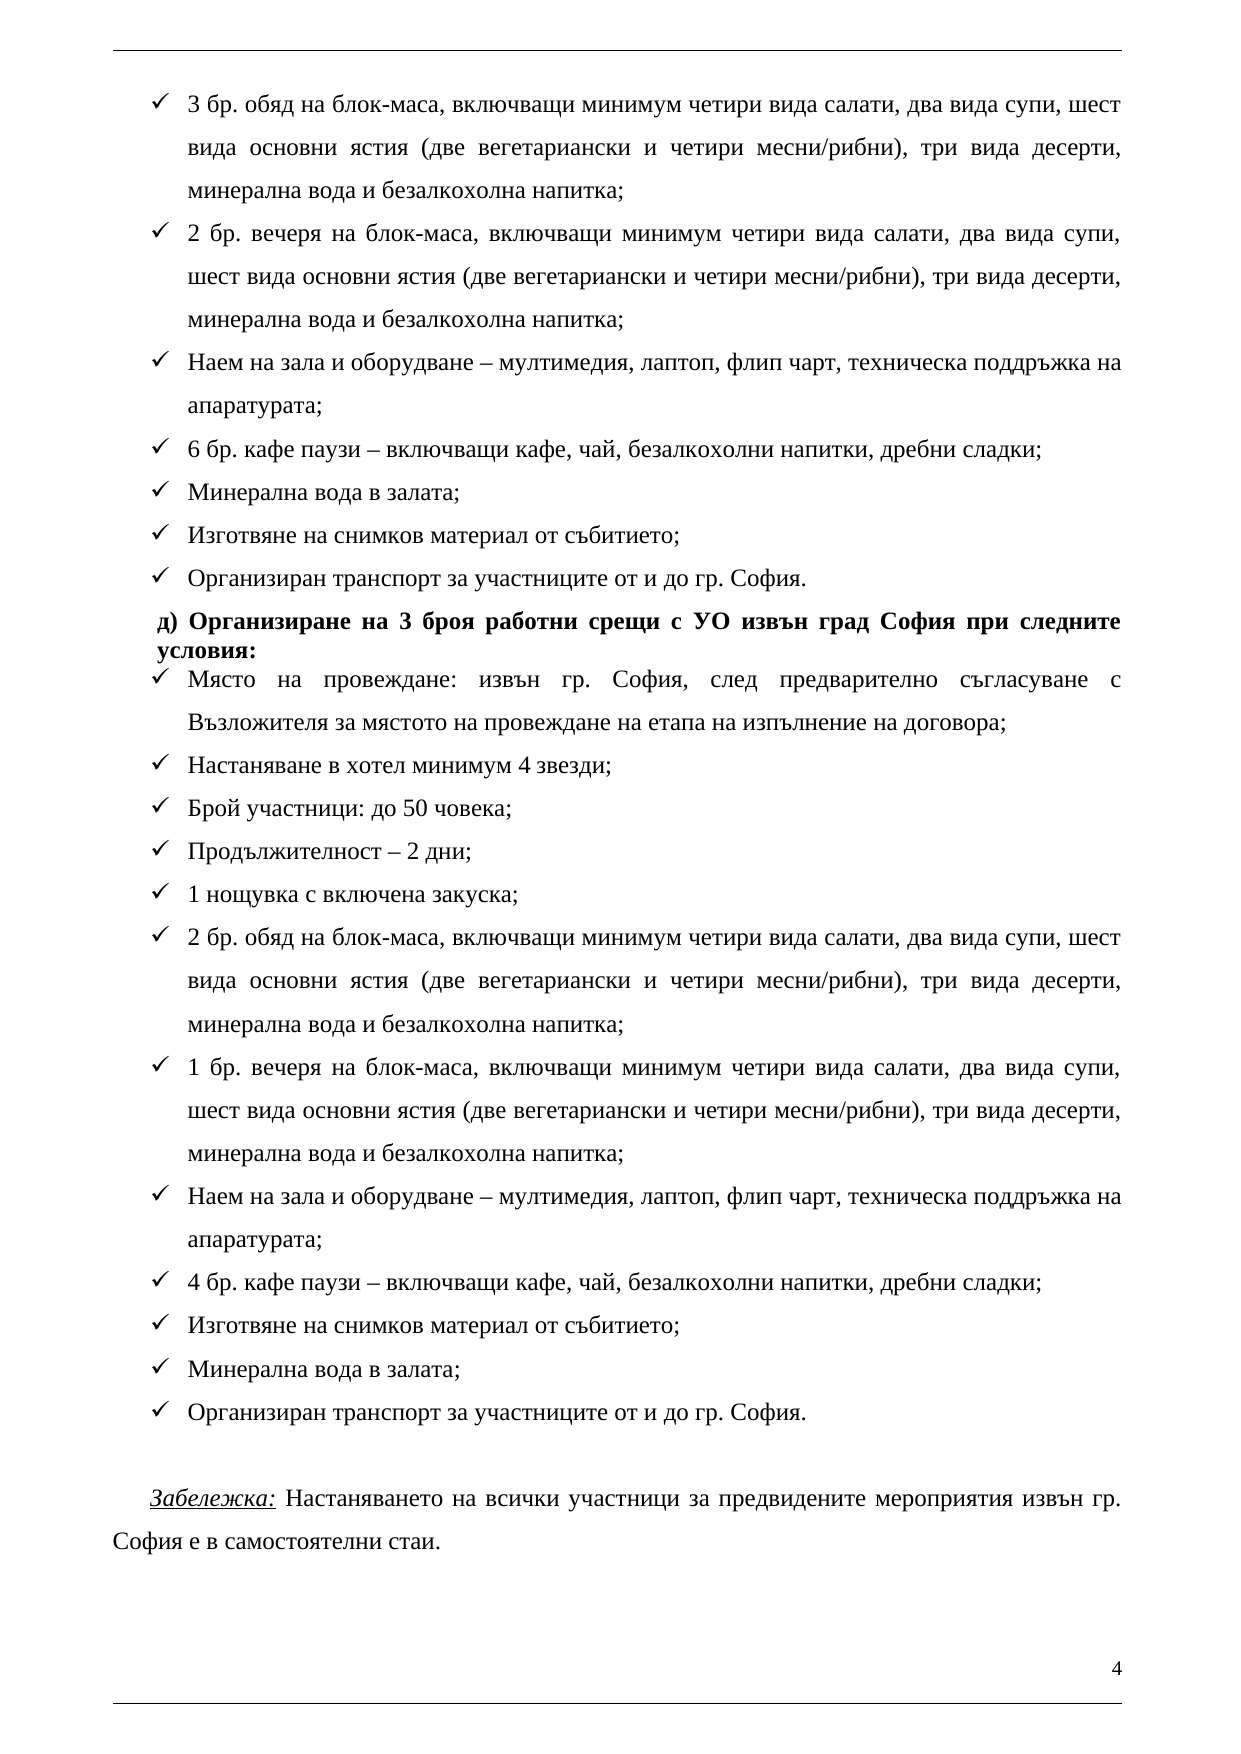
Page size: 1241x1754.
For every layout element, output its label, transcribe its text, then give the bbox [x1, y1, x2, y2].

list 2 бр. обяд на блок-маса, включващи минимум четири вида салати, два вида супи, шест вида основни ястия (две вегетариански и четири месни/рибни), три вида десерти, минерална вода и безалкохолна напитка; [150, 922, 1122, 1037]
list 2 бр. вечеря на блок-маса, включващи минимум четири вида салати, два вида супи, шест вида основни ястия (две вегетариански и четири месни/рибни), три вида десерти, минерална вода и безалкохолна напитка; [150, 218, 1122, 333]
text Забележка: Настаняването на всички участници за предвидените мероприятия извън гр. София е в самостоятелни стаи. [112, 1483, 1122, 1555]
list Наем на зала и оборудване – мултимедия, лаптоп, флип чарт, техническа поддръжка на апаратурата; [150, 1181, 1122, 1253]
list Изготвяне на снимков материал от събитието; [150, 1311, 1122, 1339]
list Настаняване в хотел минимум 4 звезди; [150, 750, 1122, 779]
list Организиран транспорт за участниците от и до гр. София. [150, 1397, 1122, 1426]
list Място на провеждане: извън гр. София, след предварително съгласуване с Възложителя за мястото на провеждане на етапа на изпълнение на договора; [150, 664, 1122, 736]
list 1 бр. вечеря на блок-маса, включващи минимум четири вида салати, два вида супи, шест вида основни ястия (две вегетариански и четири месни/рибни), три вида десерти, минерална вода и безалкохолна напитка; [150, 1052, 1122, 1167]
list Изготвяне на снимков материал от събитието; [150, 520, 1122, 549]
list 3 бр. обяд на блок-маса, включващи минимум четири вида салати, два вида супи, шест вида основни ястия (две вегетариански и четири месни/рибни), три вида десерти, минерална вода и безалкохолна напитка; [150, 89, 1122, 204]
list Продължителност – 2 дни; [150, 836, 1122, 865]
list 6 бр. кафе паузи – включващи кафе, чай, безалкохолни напитки, дребни сладки; [150, 434, 1122, 462]
list Брой участници: до 50 човека; [150, 793, 1122, 822]
list Минерална вода в залата; [150, 1354, 1122, 1382]
list 1 нощувка с включена закуска; [150, 879, 1122, 908]
list Наем на зала и оборудване – мултимедия, лаптоп, флип чарт, техническа поддръжка на апаратурата; [150, 347, 1122, 419]
text д) Организиране на 3 броя работни срещи с УО извън град София при следните условия: [157, 606, 1122, 664]
list Минерална вода в залата; [150, 477, 1122, 506]
list Организиран транспорт за участниците от и до гр. София. [150, 563, 1122, 592]
list 4 бр. кафе паузи – включващи кафе, чай, безалкохолни напитки, дребни сладки; [150, 1267, 1122, 1296]
